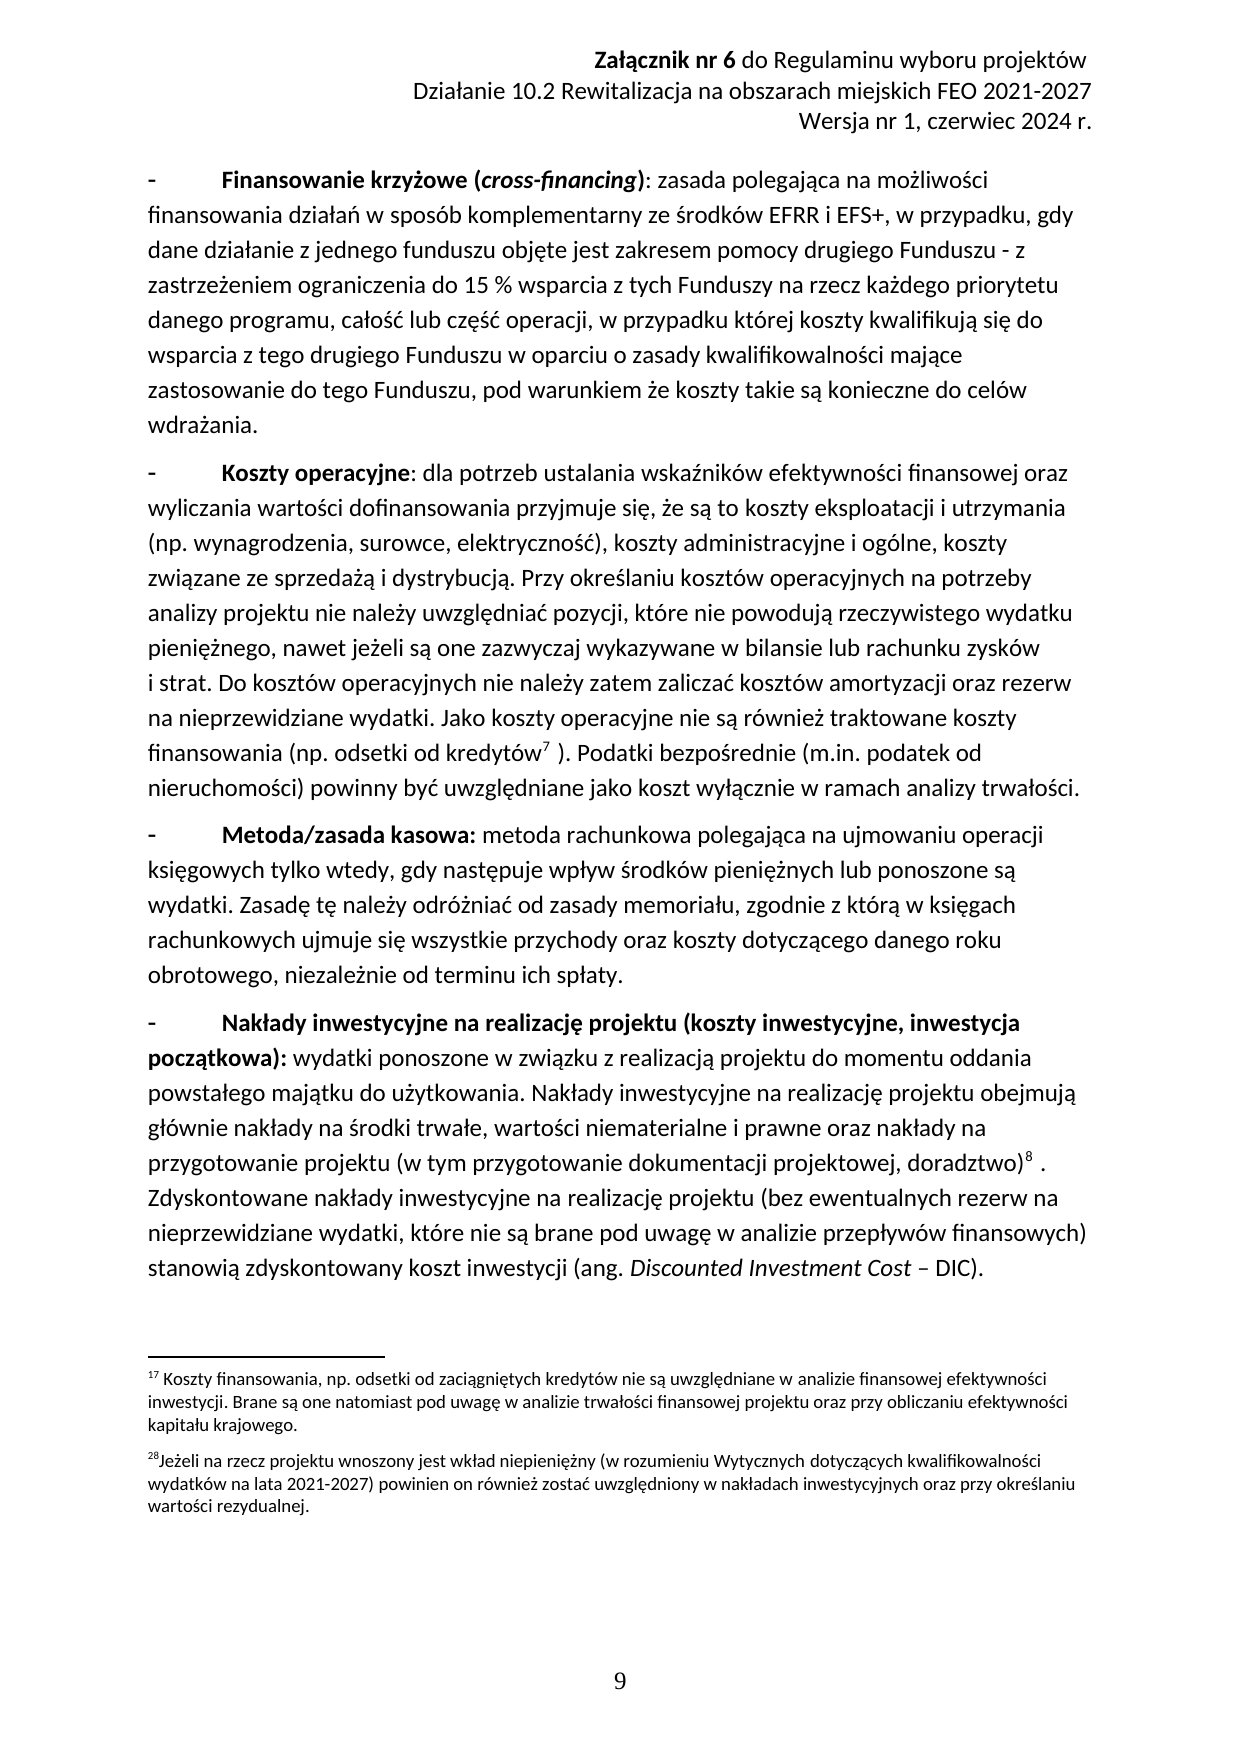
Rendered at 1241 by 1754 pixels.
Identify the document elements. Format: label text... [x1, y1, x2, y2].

list Metoda/zasada kasowa: metoda rachunkowa polegająca na ujmowaniu operacji księgowych tylko wtedy, gdy następuje wpływ środków pieniężnych lub ponoszone są wydatki. Zasadę tę należy odróżniać od zasady memoriału, zgodnie z którą w księgach rachunkowych ujmuje się wszystkie przychody oraz koszty dotyczącego danego roku obrotowego, niezależnie od terminu ich spłaty. [148, 819, 1092, 990]
list Nakłady inwestycyjne na realizację projektu (koszty inwestycyjne, inwestycja początkowa): wydatki ponoszone w związku z realizacją projektu do momentu oddania powstałego majątku do użytkowania. Nakłady inwestycyjne na realizację projektu obejmują głównie nakłady na środki trwałe, wartości niematerialne i prawne oraz nakłady na przygotowanie projektu (w tym przygotowanie dokumentacji projektowej, doradztwo)8. Zdyskontowane nakłady inwestycyjne na realizację projektu (bez ewentualnych rezerw na nieprzewidziane wydatki, które nie są brane pod uwagę w analizie przepływów finansowych) stanowią zdyskontowany koszt inwestycji (ang. Discounted Investment Cost – DIC). [148, 1007, 1092, 1283]
list Finansowanie krzyżowe (cross-financing): zasada polegająca na możliwości finansowania działań w sposób komplementarny ze środków EFRR i EFS+, w przypadku, gdy dane działanie z jednego funduszu objęte jest zakresem pomocy drugiego Funduszu - z zastrzeżeniem ograniczenia do 15 % wsparcia z tych Funduszy na rzecz każdego priorytetu danego programu, całość lub część operacji, w przypadku której koszty kwalifikują się do wsparcia z tego drugiego Funduszu w oparciu o zasady kwalifikowalności mające zastosowanie do tego Funduszu, pod warunkiem że koszty takie są konieczne do celów wdrażania. [148, 164, 1092, 440]
list Koszty operacyjne: dla potrzeb ustalania wskaźników efektywności finansowej oraz wyliczania wartości dofinansowania przyjmuje się, że są to koszty eksploatacji i utrzymania (np. wynagrodzenia, surowce, elektryczność), koszty administracyjne i ogólne, koszty związane ze sprzedażą i dystrybucją. Przy określaniu kosztów operacyjnych na potrzeby analizy projektu nie należy uwzględniać pozycji, które nie powodują rzeczywistego wydatku pieniężnego, nawet jeżeli są one zazwyczaj wykazywane w bilansie lub rachunku zysków i strat. Do kosztów operacyjnych nie należy zatem zaliczać kosztów amortyzacji oraz rezerw na nieprzewidziane wydatki. Jako koszty operacyjne nie są również traktowane koszty finansowania (np. odsetki od kredytów7). Podatki bezpośrednie (m.in. podatek od nieruchomości) powinny być uwzględniane jako koszt wyłącznie w ramach analizy trwałości. [148, 457, 1092, 803]
